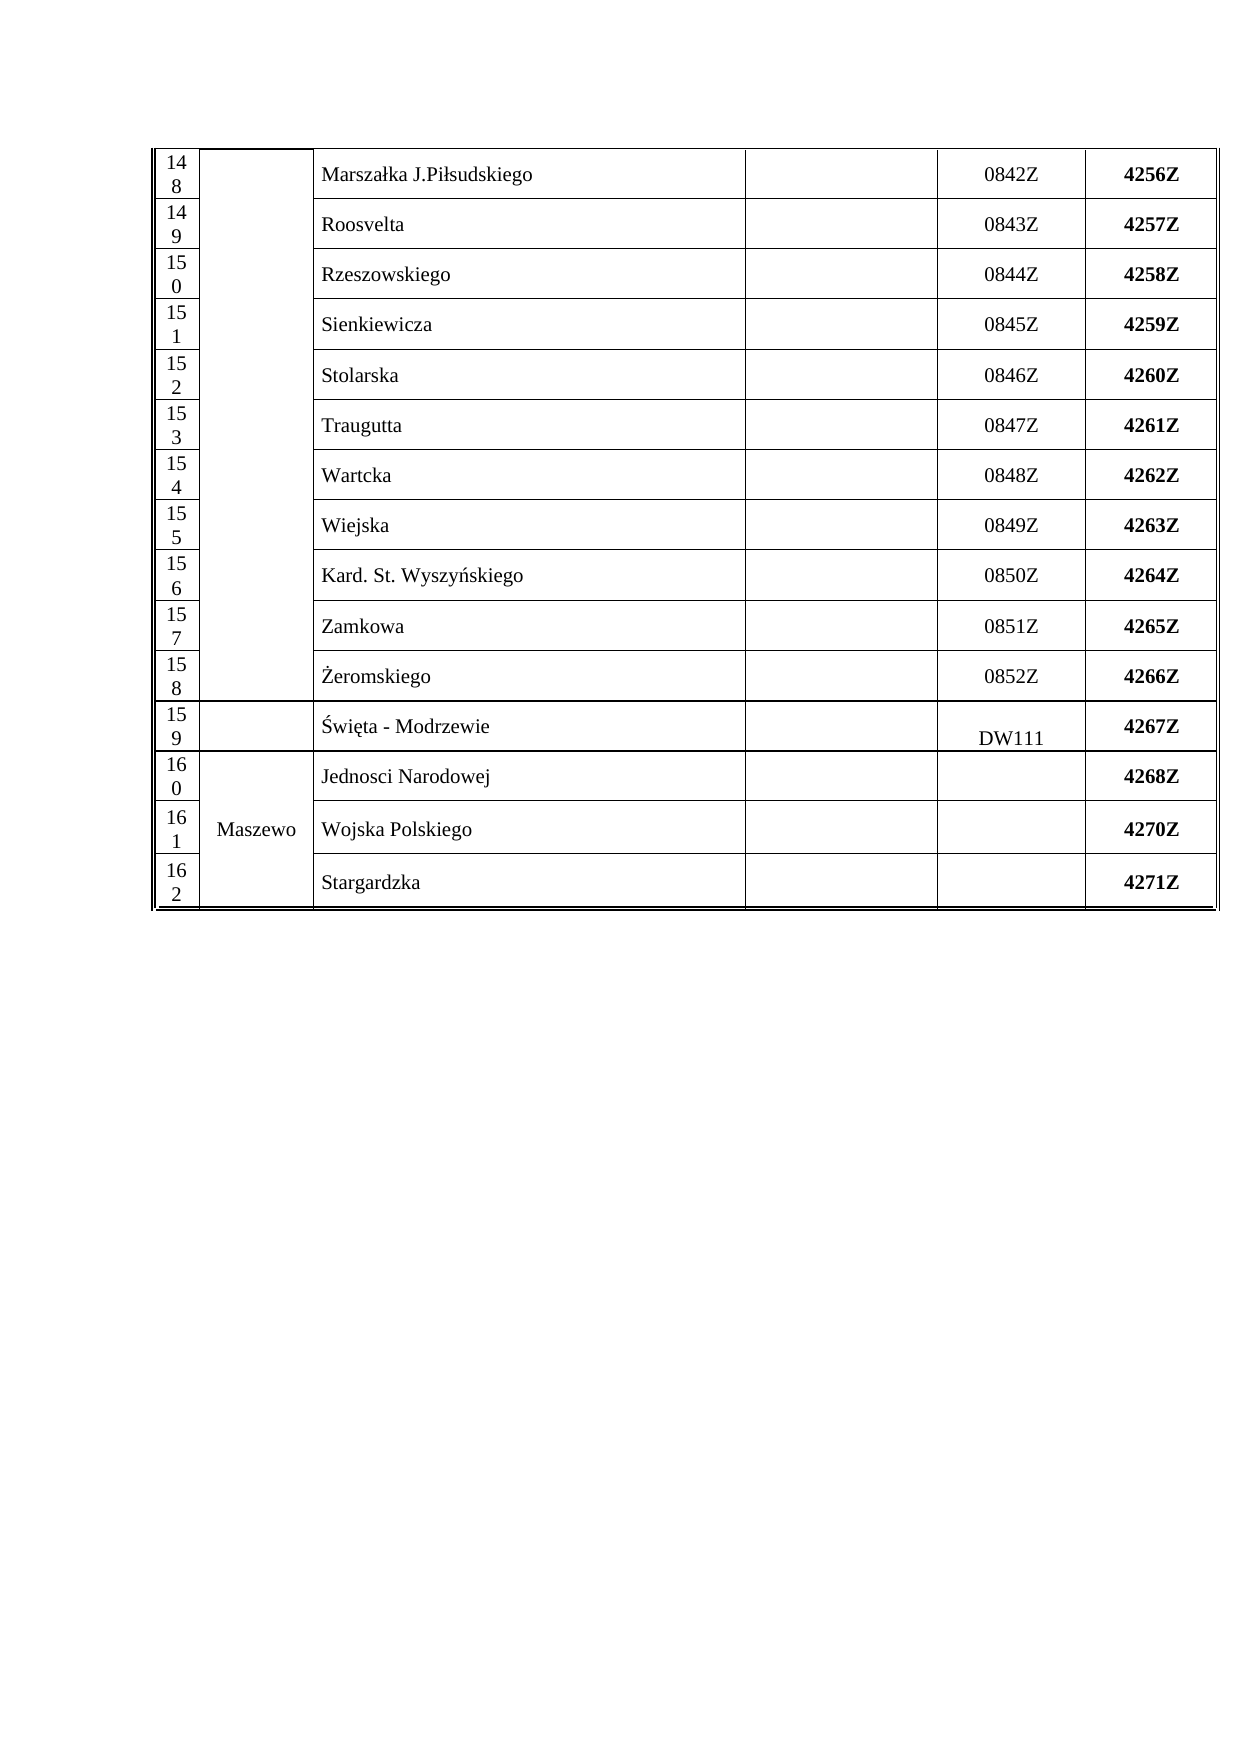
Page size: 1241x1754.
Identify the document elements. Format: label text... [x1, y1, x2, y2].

table_cell 0848Z [938, 450, 1085, 499]
table_cell [746, 550, 937, 599]
table_cell 161 [156, 801, 199, 853]
table_cell [746, 450, 937, 499]
table_cell Stargardzka [314, 854, 745, 906]
table_cell [314, 911, 745, 937]
table_cell [746, 854, 937, 906]
table_cell [746, 500, 937, 549]
table_cell [746, 350, 937, 399]
table_cell 4270Z [1086, 801, 1216, 853]
table_cell 157 [156, 601, 199, 650]
table_cell 4265Z [1086, 601, 1216, 650]
table_cell 4267Z [1086, 702, 1216, 750]
table_cell 154 [156, 450, 199, 499]
table_cell 0843Z [938, 199, 1085, 248]
table_cell 149 [156, 199, 199, 248]
table_cell Stolarska [314, 350, 745, 399]
table_cell 0842Z [938, 149, 1085, 198]
table_cell [746, 249, 937, 298]
table_cell [938, 752, 1085, 800]
table_cell [938, 854, 1085, 906]
table_cell 0845Z [938, 299, 1085, 348]
table_cell [746, 199, 937, 248]
table_cell Sienkiewicza [314, 299, 745, 348]
table_cell [153, 906, 199, 937]
table_cell Wiejska [314, 500, 745, 549]
table_cell 150 [156, 249, 199, 298]
table_cell [745, 911, 937, 937]
table_cell Święta - Modrzewie [314, 702, 745, 750]
table_cell Wojska Polskiego [314, 801, 745, 853]
table_cell Wartcka [314, 450, 745, 499]
table_cell [746, 400, 937, 449]
table_cell Traugutta [314, 400, 745, 449]
table_cell [746, 601, 937, 650]
table_cell Kard. St. Wyszyńskiego [314, 550, 745, 599]
table_cell 4257Z [1086, 199, 1216, 248]
table_cell 4260Z [1086, 350, 1216, 399]
table_cell 4261Z [1086, 400, 1216, 449]
table_cell 153 [156, 400, 199, 449]
table_cell 4264Z [1086, 550, 1216, 599]
table_cell 4268Z [1086, 752, 1216, 800]
table_cell 0850Z [938, 550, 1085, 599]
table_cell 4258Z [1086, 249, 1216, 298]
table_cell 159 [156, 702, 199, 750]
table_cell [1085, 906, 1218, 937]
table_cell 4259Z [1086, 299, 1216, 348]
table_cell 160 [156, 752, 199, 800]
table_cell 0844Z [938, 249, 1085, 298]
table_cell Marszałka J.Piłsudskiego [314, 149, 745, 198]
table_cell [746, 149, 937, 198]
table_cell Żeromskiego [314, 651, 745, 700]
table_cell 0846Z [938, 350, 1085, 399]
table_cell 156 [156, 550, 199, 599]
table_cell 4271Z [1086, 854, 1216, 906]
table_cell [746, 801, 937, 853]
table_cell 4263Z [1086, 500, 1216, 549]
table_cell 152 [156, 350, 199, 399]
table_cell 148 [156, 149, 199, 198]
table_cell Maszewo [200, 752, 313, 906]
table_cell Zamkowa [314, 601, 745, 650]
table_cell [746, 651, 937, 700]
table_cell 155 [156, 500, 199, 549]
table_cell 0851Z [938, 601, 1085, 650]
table_cell [746, 752, 937, 800]
table_cell 4262Z [1086, 450, 1216, 499]
table_cell [938, 801, 1085, 853]
table_cell Roosvelta [314, 199, 745, 248]
table_cell 162 [156, 854, 199, 906]
table_cell 0847Z [938, 400, 1085, 449]
table_cell 4266Z [1086, 651, 1216, 700]
table_cell DW111 [938, 702, 1085, 750]
table_cell 0852Z [938, 651, 1085, 700]
table_cell [938, 911, 1085, 937]
table_cell 0849Z [938, 500, 1085, 549]
table_cell [746, 299, 937, 348]
table_cell [200, 702, 313, 750]
table_cell Jednosci Narodowej [314, 752, 745, 800]
table_cell Rzeszowskiego [314, 249, 745, 298]
table_cell 151 [156, 299, 199, 348]
table_cell [199, 911, 314, 937]
table_cell 4256Z [1086, 149, 1216, 198]
table_cell [746, 702, 937, 750]
table_cell 158 [156, 651, 199, 700]
